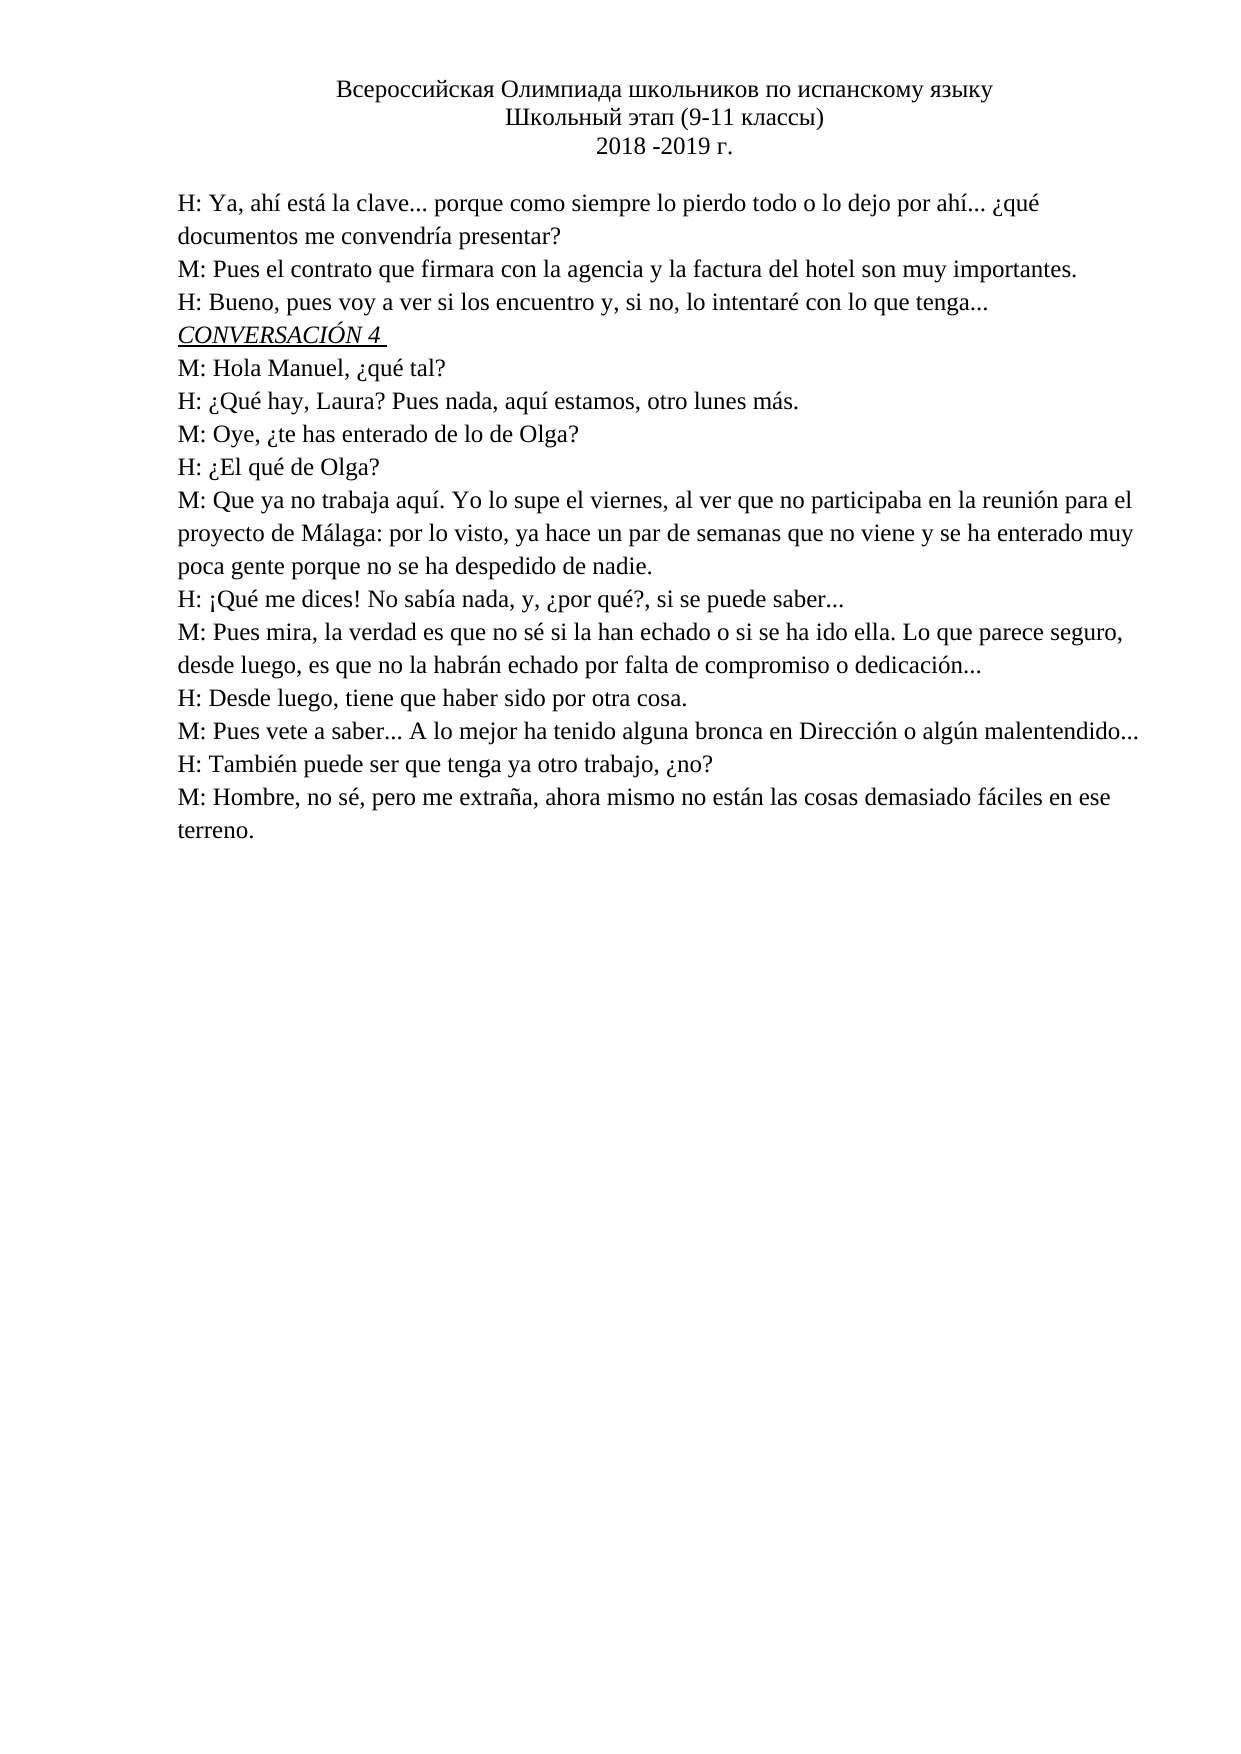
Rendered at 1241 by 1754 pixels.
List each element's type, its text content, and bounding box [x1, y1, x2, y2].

text M: Hombre, no sé, pero me extraña, ahora mismo no están las cosas demasiado fáciles en ese terreno. [177, 782, 1152, 844]
text M: Oye, ¿te has enterado de lo de Olga? H: ¿El qué de Olga? [177, 419, 1152, 481]
text M: Hola Manuel, ¿qué tal? H: ¿Qué hay, Laura? Pues nada, aquí estamos, otro lunes más. [177, 353, 1152, 415]
text CONVERSACIÓN 4 [177, 320, 1152, 349]
text H: Bueno, pues voy a ver si los encuentro y, si no, lo intentaré con lo que tenga... [177, 287, 1152, 316]
text M: Que ya no trabaja aquí. Yo lo supe el viernes, al ver que no participaba en la reunión para el proyecto de Málaga: por lo visto, ya hace un par de semanas que no viene y se ha enterado muy poca gente porque no se ha despedido de nadie. H: ¡Qué me dices! No sabía nada, y, ¿por qué?, si se puede saber... M: Pues mira, la verdad es que no sé si la han echado o si se ha ido ella. Lo que parece seguro, desde luego, es que no la habrán echado por falta de compromiso o dedicación... H: Desde luego, tiene que haber sido por otra cosa. M: Pues vete a saber... A lo mejor ha tenido alguna bronca en Dirección o algún malentendido... H: También puede ser que tenga ya otro trabajo, ¿no? [177, 485, 1152, 778]
text H: Ya, ahí está la clave... porque como siempre lo pierdo todo o lo dejo por ahí... ¿qué documentos me convendría presentar? M: Pues el contrato que firmara con la agencia y la factura del hotel son muy importantes. [177, 188, 1152, 283]
